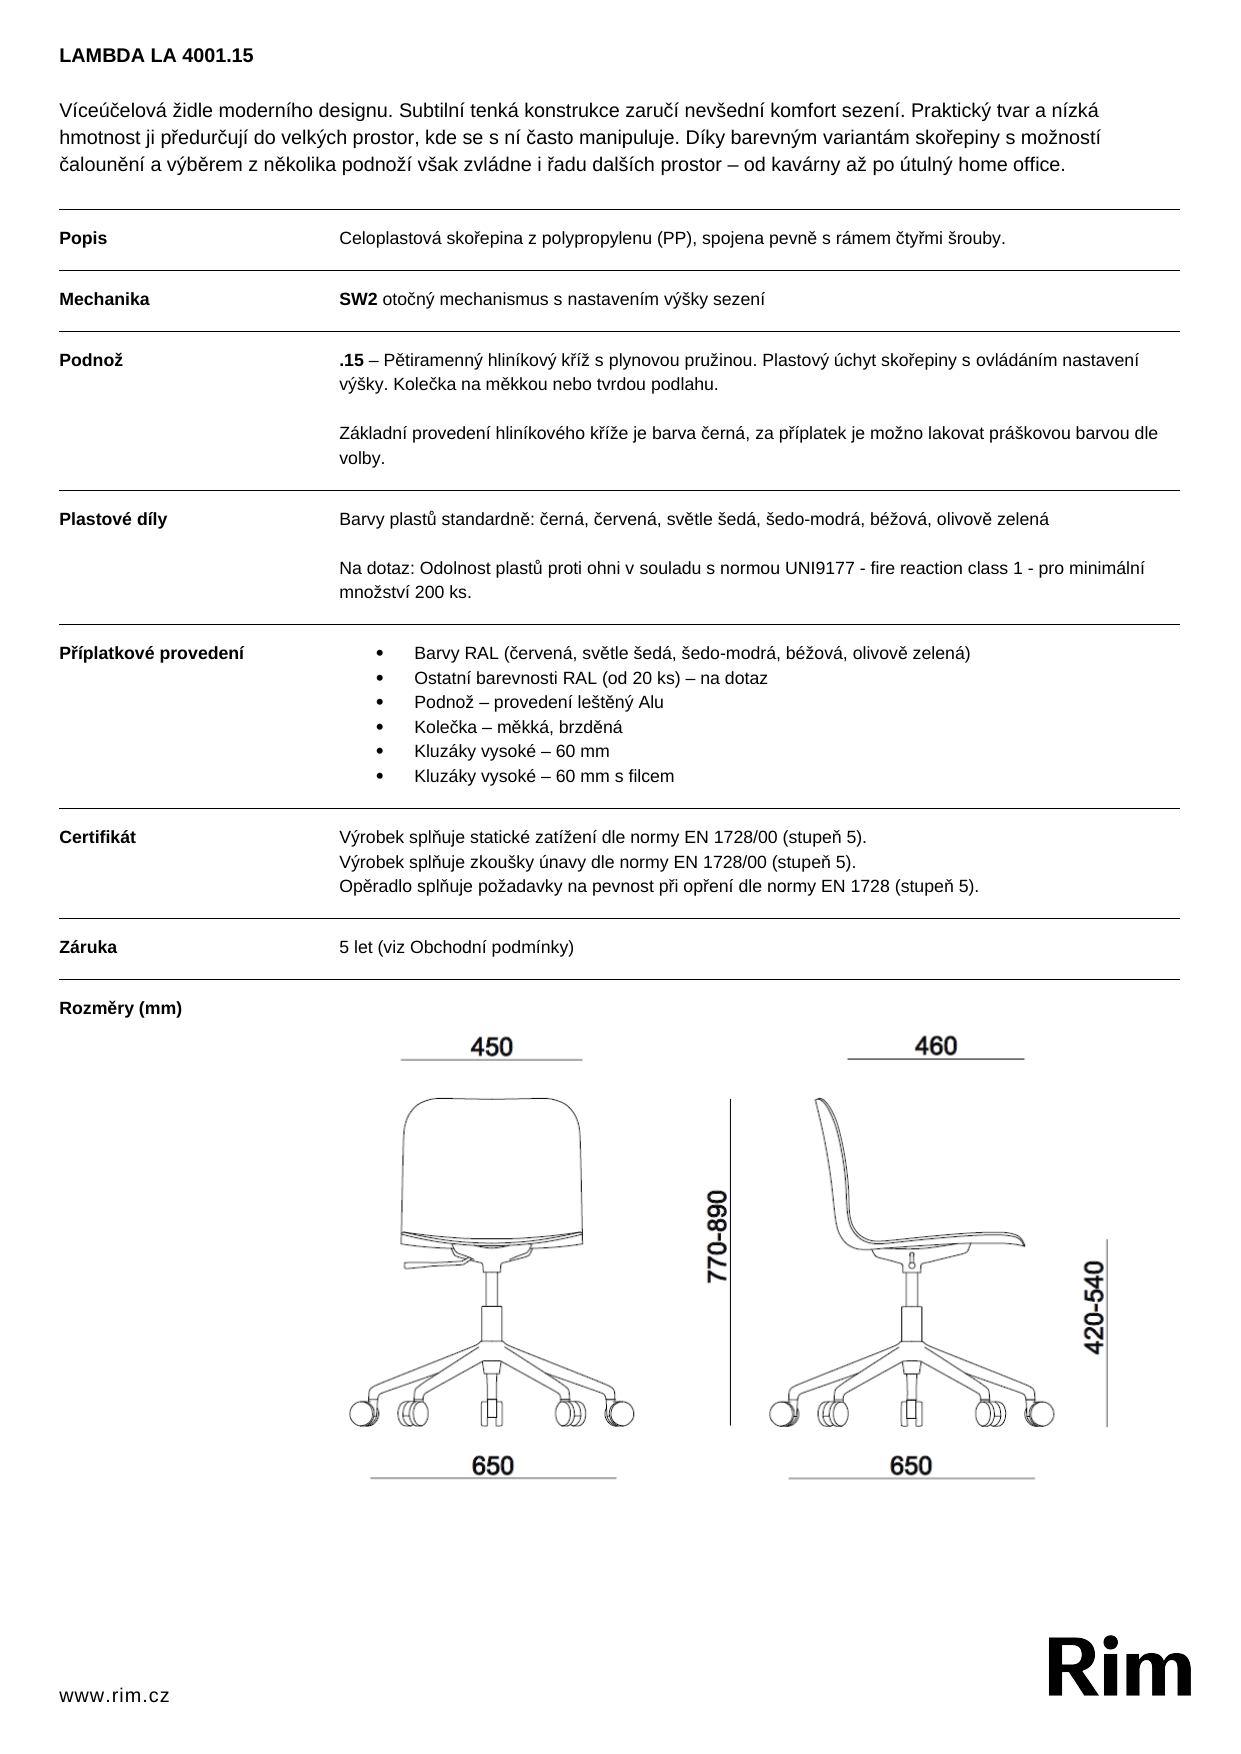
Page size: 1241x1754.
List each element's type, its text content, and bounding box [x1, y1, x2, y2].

table_cell [339, 980, 1179, 1558]
table_cell Certifikát [59, 809, 339, 918]
picture [339, 997, 1136, 1537]
table_cell Příplatkové provedení [59, 625, 339, 808]
table_header Popis [59, 210, 339, 270]
table_cell Barvy plastů standardně: černá, červená, světle šedá, šedo-modrá, béžová, olivově zelená Na dotaz: Odolnost plastů proti ohni v souladu s normou UNI9177 - fire reaction class 1 - pro minimální množství 200 ks. [339, 491, 1179, 624]
text LAMBDA LA 4001.15 [59, 44, 1181, 67]
text Víceúčelová židle moderního designu. Subtilní tenká konstrukce zaručí nevšední komfort sezení. Praktický tvar a nízká hmotnost ji předurčují do velkých prostor, kde se s ní často manipuluje. Díky barevným variantám skořepiny s možností čalounění a výběrem z několika podnoží však zvládne i řadu dalších prostor – od kavárny až po útulný home office. [59, 99, 1181, 176]
picture [990, 1579, 1241, 1754]
table_header Celoplastová skořepina z polypropylenu (PP), spojena pevně s rámem čtyřmi šrouby. [339, 210, 1179, 270]
table_cell Podnož [59, 332, 339, 490]
table_cell Výrobek splňuje statické zatížení dle normy EN 1728/00 (stupeň 5). Výrobek splňuje zkoušky únavy dle normy EN 1728/00 (stupeň 5). Opěradlo splňuje požadavky na pevnost při opření dle normy EN 1728 (stupeň 5). [339, 809, 1179, 918]
table_cell Barvy RAL (červená, světle šedá, šedo-modrá, béžová, olivově zelená) Ostatní barevnosti RAL (od 20 ks) – na dotaz Podnož – provedení leštěný Alu Kolečka – měkká, brzděná Kluzáky vysoké – 60 mm Kluzáky vysoké – 60 mm s filcem [339, 625, 1179, 808]
table_cell Záruka [59, 919, 339, 979]
table_cell SW2 otočný mechanismus s nastavením výšky sezení [339, 271, 1179, 331]
table_cell .15 – Pětiramenný hliníkový kříž s plynovou pružinou. Plastový úchyt skořepiny s ovládáním nastavení výšky. Kolečka na měkkou nebo tvrdou podlahu. Základní provedení hliníkového kříže je barva černá, za příplatek je možno lakovat práškovou barvou dle volby. [339, 332, 1179, 490]
table_cell Rozměry (mm) [59, 980, 339, 1558]
table_cell Plastové díly [59, 491, 339, 624]
table_cell Mechanika [59, 271, 339, 331]
table_cell 5 let (viz Obchodní podmínky) [339, 919, 1179, 979]
